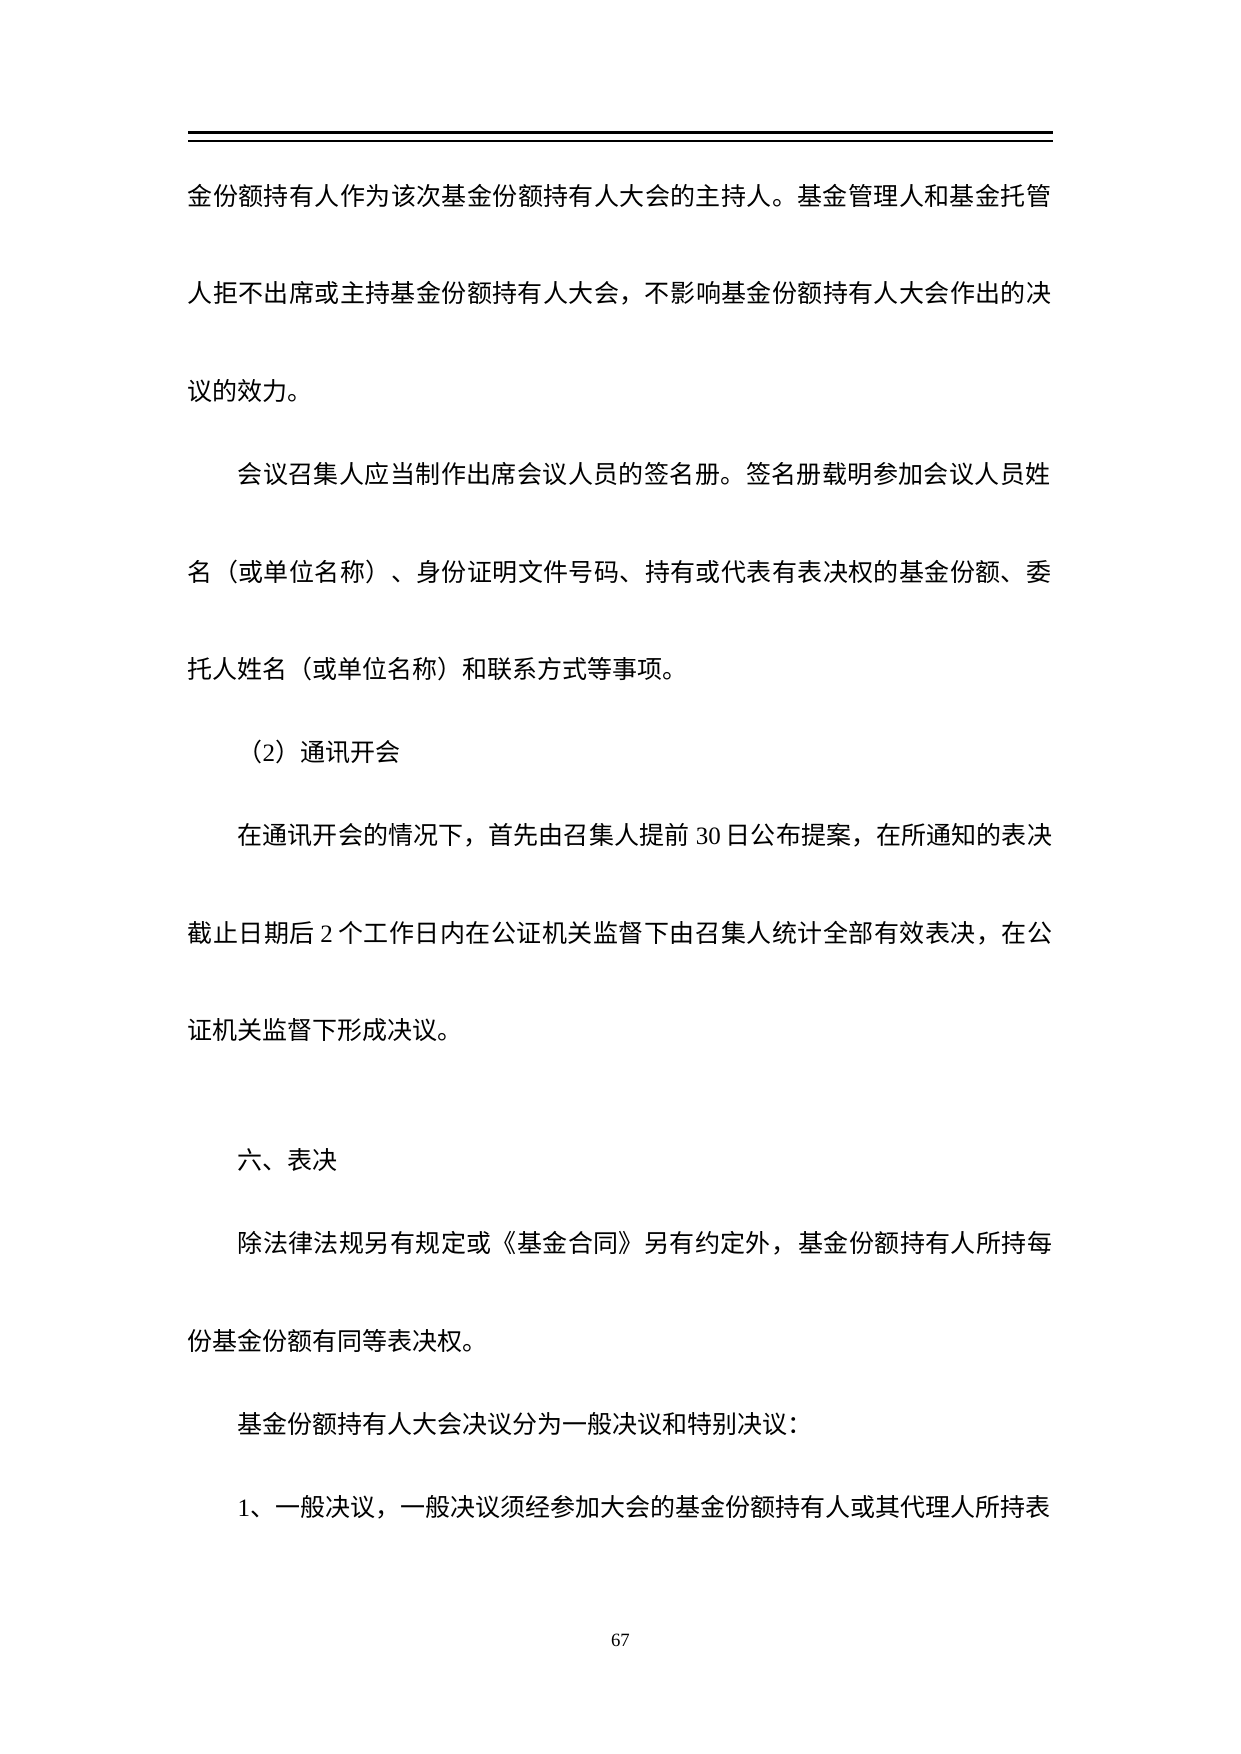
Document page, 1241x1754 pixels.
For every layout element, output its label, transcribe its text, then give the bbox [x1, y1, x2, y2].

text 基金份额持有人大会决议分为一般决议和特别决议： [187, 1390, 1053, 1455]
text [187, 162, 1053, 422]
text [187, 1473, 1053, 1538]
text 会议召集人应当制作出席会议人员的签名册。签名册载明参加会议人员姓名（或单位名称）、身份证明文件号码、持有或代表有表决权的基金份额、委托人姓名（或单位名称）和联系方式等事项。 [187, 440, 1053, 700]
text （2）通讯开会 [187, 718, 1053, 783]
text 除法律法规另有规定或《基金合同》另有约定外，基金份额持有人所持每份基金份额有同等表决权。 [187, 1209, 1053, 1372]
text 在通讯开会的情况下，首先由召集人提前30日公布提案，在所通知的表决截止日期后2个工作日内在公证机关监督下由召集人统计全部有效表决，在公证机关监督下形成决议。 [187, 801, 1053, 1061]
text 六、表决 [187, 1126, 1053, 1191]
